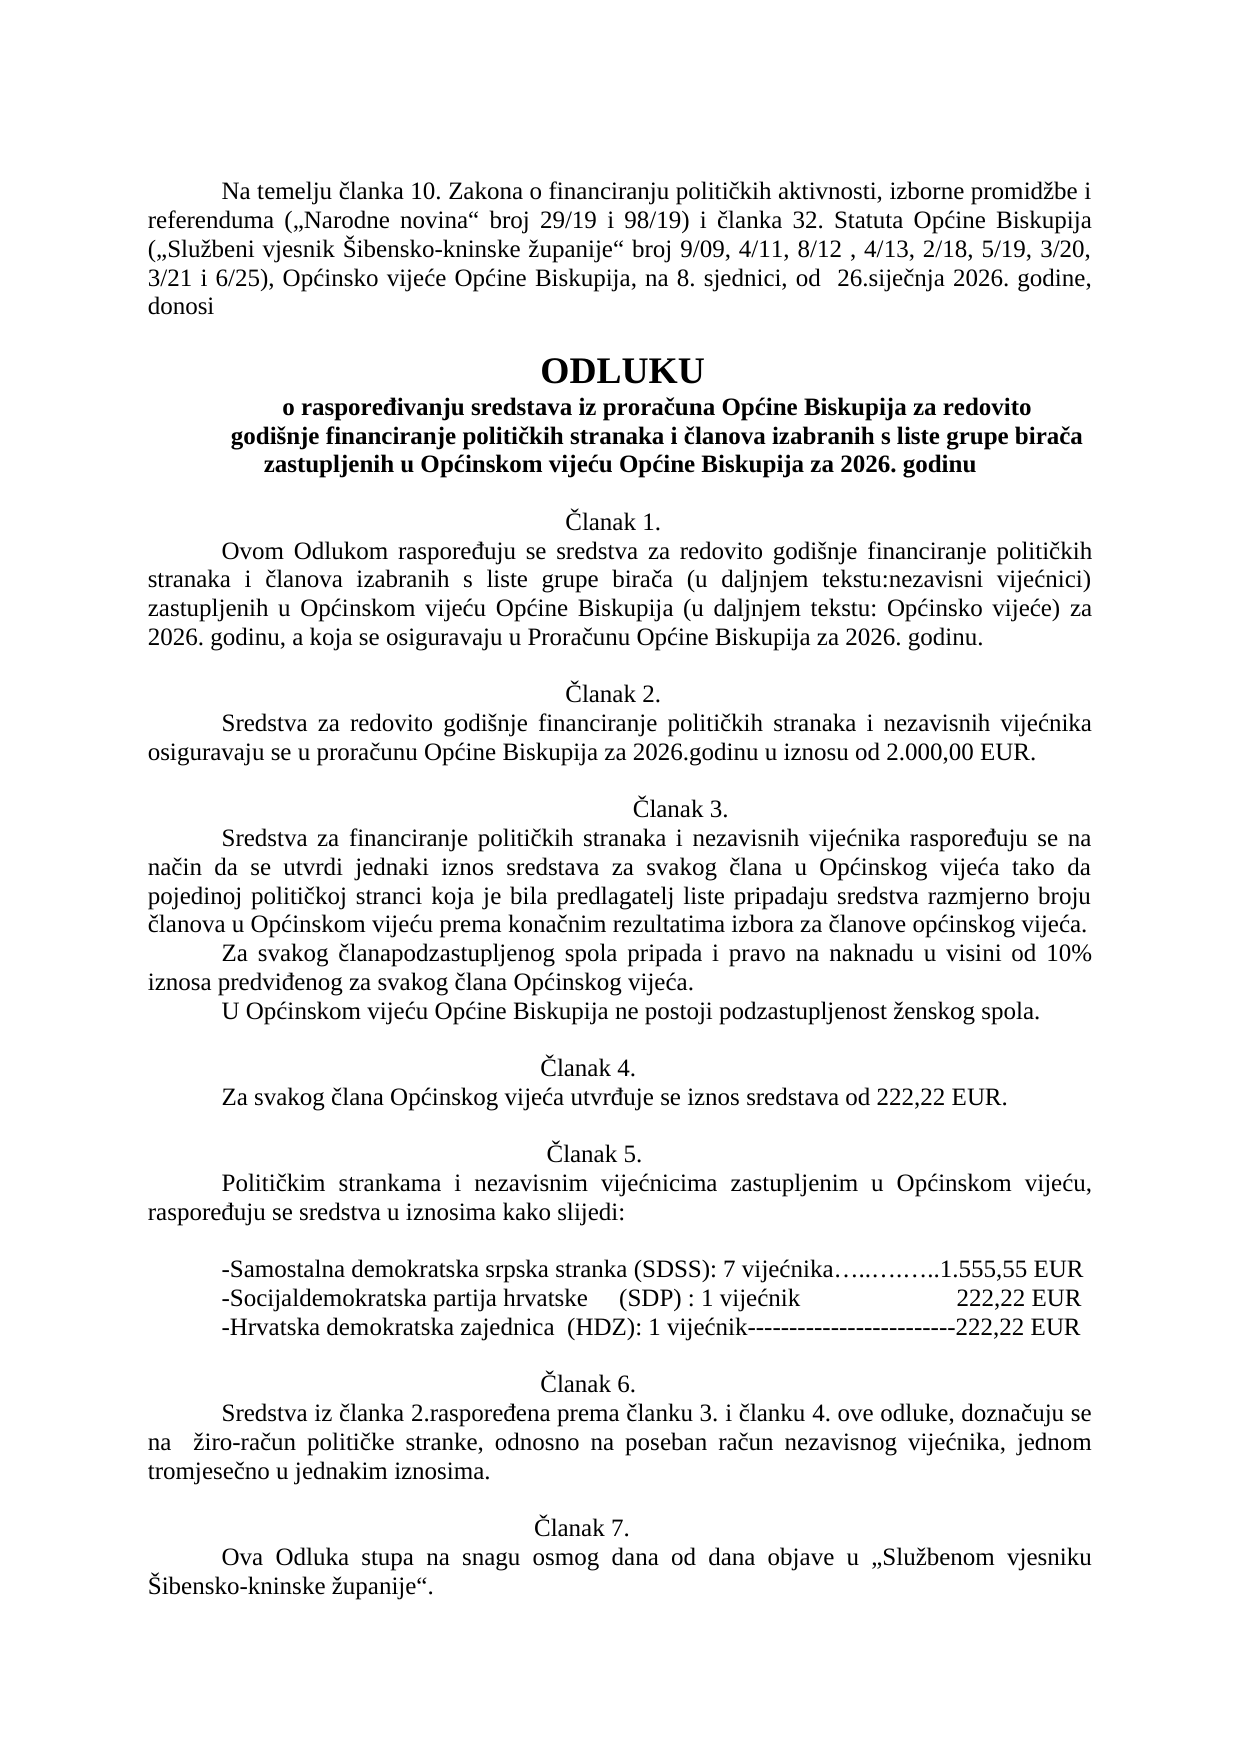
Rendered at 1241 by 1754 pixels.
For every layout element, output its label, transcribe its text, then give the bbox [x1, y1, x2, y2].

text -Hrvatska demokratska zajednica (HDZ): 1 vijećnik-------------------------222,22 EUR [148, 1312, 1093, 1341]
text Ovom Odlukom raspoređuju se sredstva za redovito godišnje financiranje političkih stranaka i članova izabranih s liste grupe birača (u daljnjem tekstu:nezavisni vijećnici) zastupljenih u Općinskom vijeću Općine Biskupija (u daljnjem tekstu: Općinsko vijeće) za 2026. godinu, a koja se osiguravaju u Proračunu Općine Biskupija za 2026. godinu. [148, 536, 1093, 651]
text Članak 6. [148, 1369, 1093, 1398]
text Za svakog člana Općinskog vijeća utvrđuje se iznos sredstava od 222,22 EUR. [148, 1082, 1093, 1111]
text Sredstva iz članka 2.raspoređena prema članku 3. i članku 4. ove odluke, doznačuju se na žiro-račun političke stranke, odnosno na poseban račun nezavisnog vijećnika, jednom tromjesečno u jednakim iznosima. [148, 1398, 1093, 1484]
text Na temelju članka 10. Zakona o financiranju političkih aktivnosti, izborne promidžbe i referenduma („Narodne novina“ broj 29/19 i 98/19) i članka 32. Statuta Općine Biskupija („Službeni vjesnik Šibensko-kninske županije“ broj 9/09, 4/11, 8/12 , 4/13, 2/18, 5/19, 3/20, 3/21 i 6/25), Općinsko vijeće Općine Biskupija, na 8. sjednici, od 26.siječnja 2026. godine, donosi [148, 176, 1093, 320]
text Sredstva za redovito godišnje financiranje političkih stranaka i nezavisnih vijećnika osiguravaju se u proračunu Općine Biskupija za 2026.godinu u iznosu od 2.000,00 EUR. [148, 708, 1093, 766]
text Članak 5. [148, 1139, 1093, 1168]
text Političkim strankama i nezavisnim vijećnicima zastupljenim u Općinskom vijeću, raspoređuju se sredstva u iznosima kako slijedi: [148, 1168, 1093, 1226]
text Članak 7. [148, 1513, 1093, 1542]
text -Socijaldemokratska partija hrvatske (SDP) : 1 vijećnik 222,22 EUR [148, 1283, 1093, 1312]
text Ova Odluka stupa na snagu osmog dana od dana objave u „Službenom vjesniku Šibensko-kninske županije“. [148, 1542, 1093, 1599]
text Članak 1. [148, 507, 1093, 536]
text -Samostalna demokratska srpska stranka (SDSS): 7 vijećnika…..….…..1.555,55 EUR [148, 1254, 1093, 1283]
text godišnje financiranje političkih stranaka i članova izabranih s liste grupe birača zastupljenih u Općinskom vijeću Općine Biskupija za 2026. godinu [148, 421, 1093, 478]
text Za svakog članapodzastupljenog spola pripada i pravo na naknadu u visini od 10% iznosa predviđenog za svakog člana Općinskog vijeća. [148, 938, 1093, 996]
text Članak 2. [148, 679, 1093, 708]
text Sredstva za financiranje političkih stranaka i nezavisnih vijećnika raspoređuju se na način da se utvrdi jednaki iznos sredstava za svakog člana u Općinskog vijeća tako da pojedinoj političkoj stranci koja je bila predlagatelj liste pripadaju sredstva razmjerno broju članova u Općinskom vijeću prema konačnim rezultatima izbora za članove općinskog vijeća. [148, 823, 1093, 938]
text Članak 3. [148, 794, 1093, 823]
text Članak 4. [148, 1053, 1093, 1082]
text ODLUKU [148, 349, 1093, 392]
text U Općinskom vijeću Općine Biskupija ne postoji podzastupljenost ženskog spola. [148, 996, 1093, 1024]
text o raspoređivanju sredstava iz proračuna Općine Biskupija za redovito [148, 392, 1093, 421]
